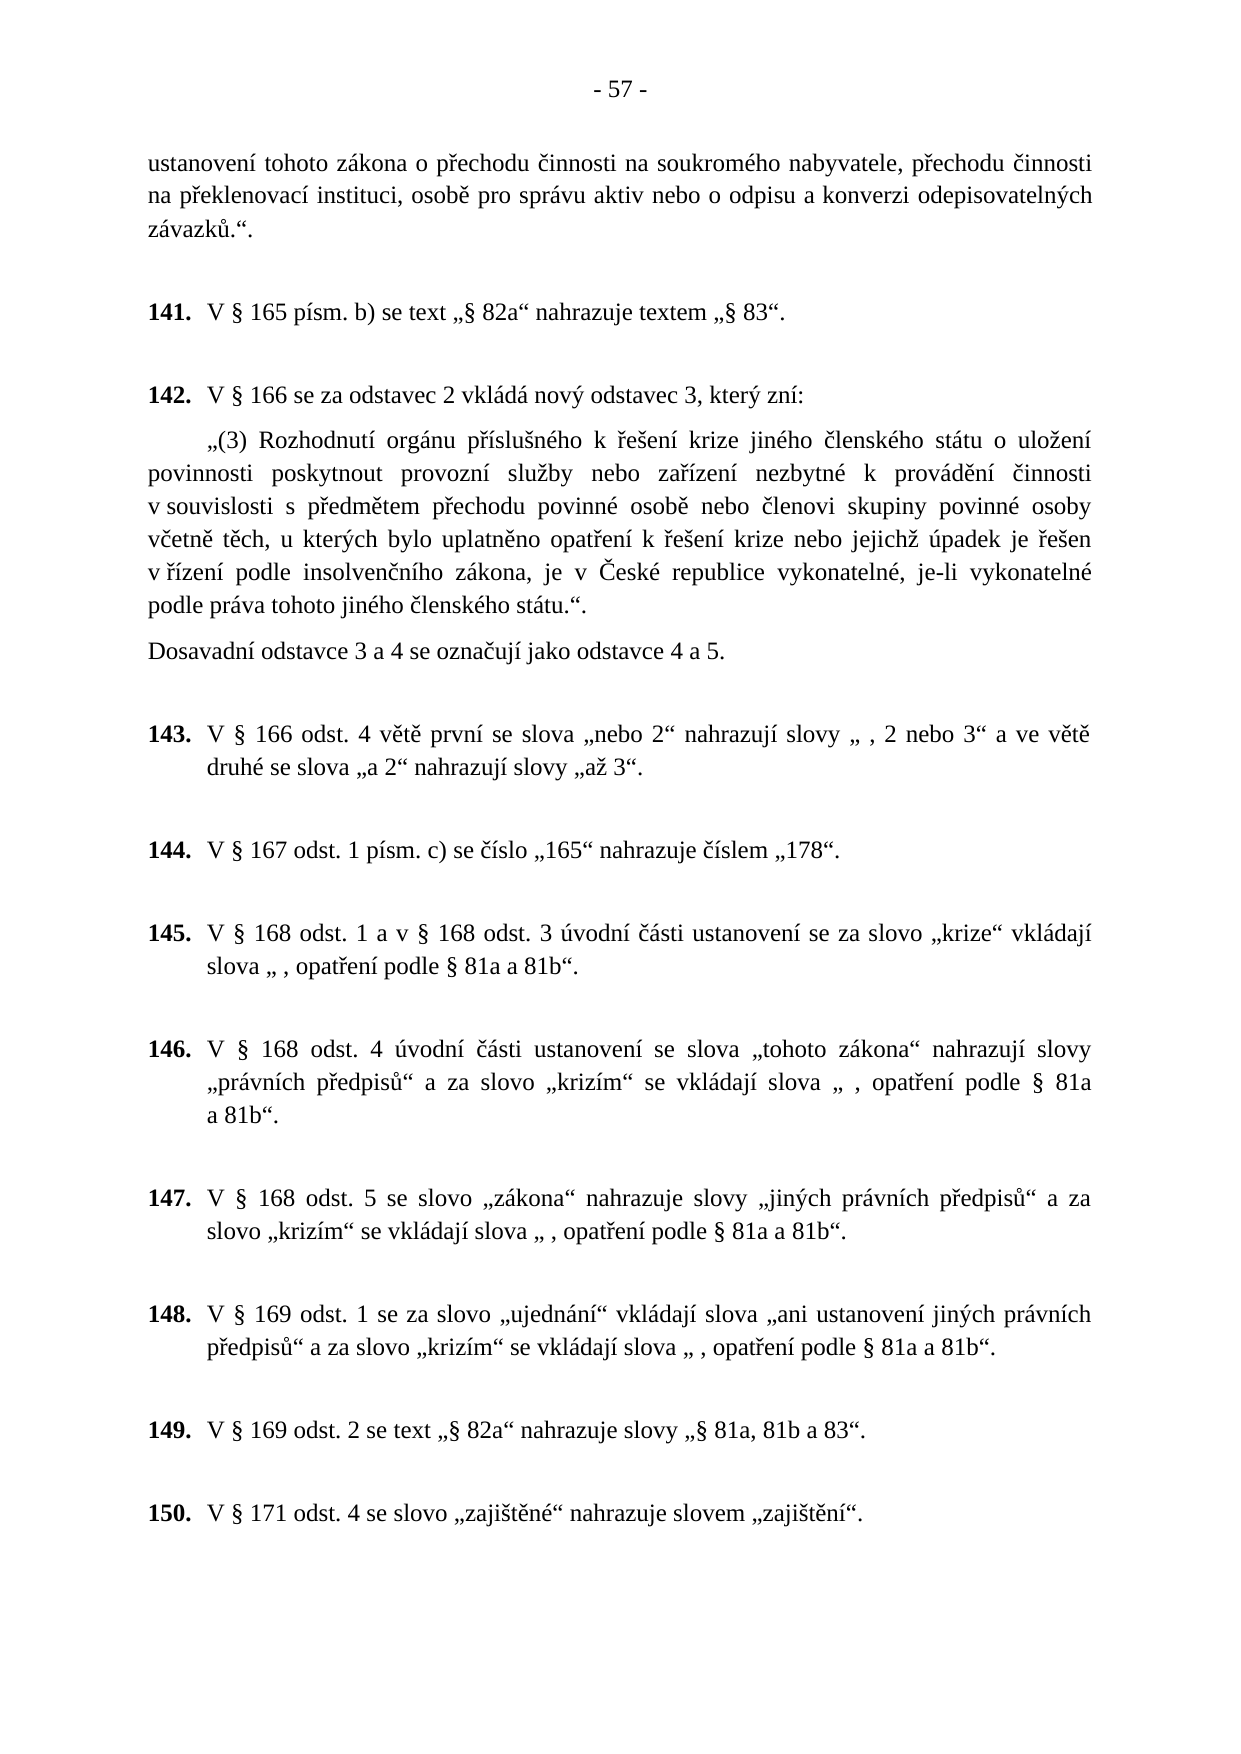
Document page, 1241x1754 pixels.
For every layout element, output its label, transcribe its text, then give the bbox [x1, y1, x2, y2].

text V § 168 odst. 1 a v § 168 odst. 3 úvodní části ustanovení se za slovo „krize“ vkládají slova „ , opatření podle § 81a a 81b“. [148, 918, 1093, 980]
text V § 165 písm. b) se text „§ 82a“ nahrazuje textem „§ 83“. [148, 297, 1093, 325]
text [148, 148, 1093, 242]
text V § 167 odst. 1 písm. c) se číslo „165“ nahrazuje číslem „178“. [148, 835, 1093, 864]
text V § 166 se za odstavec 2 vkládá nový odstavec 3, který zní: [148, 380, 1093, 408]
text V § 168 odst. 4 úvodní části ustanovení se slova „tohoto zákona“ nahrazují slovy „právních předpisů“ a za slovo „krizím“ se vkládají slova „ , opatření podle § 81a a 81b“. [148, 1034, 1093, 1129]
text V § 166 odst. 4 větě první se slova „nebo 2“ nahrazují slovy „ , 2 nebo 3“ a ve větě druhé se slova „a 2“ nahrazují slovy „až 3“. [148, 719, 1093, 781]
text V § 169 odst. 2 se text „§ 82a“ nahrazuje slovy „§ 81a, 81b a 83“. [148, 1415, 1093, 1444]
text V § 168 odst. 5 se slovo „zákona“ nahrazuje slovy „jiných právních předpisů“ a za slovo „krizím“ se vkládají slova „ , opatření podle § 81a a 81b“. [148, 1183, 1093, 1245]
list „(3) Rozhodnutí orgánu příslušného k řešení krize jiného členského státu o uložení povinnosti poskytnout provozní služby nebo zařízení nezbytné k provádění činnosti v souvislosti s předmětem přechodu povinné osobě nebo členovi skupiny povinné osoby včetně těch, u kterých bylo uplatněno opatření k řešení krize nebo jejichž úpadek je řešen v řízení podle insolvenčního zákona, je v České republice vykonatelné, je-li vykonatelné podle práva tohoto jiného členského státu.“. [148, 425, 1093, 619]
list Dosavadní odstavce 3 a 4 se označují jako odstavce 4 a 5. [148, 636, 1093, 664]
text V § 169 odst. 1 se za slovo „ujednání“ vkládají slova „ani ustanovení jiných právních předpisů“ a za slovo „krizím“ se vkládají slova „ , opatření podle § 81a a 81b“. [148, 1299, 1093, 1361]
text V § 171 odst. 4 se slovo „zajištěné“ nahrazuje slovem „zajištění“. [148, 1498, 1093, 1527]
